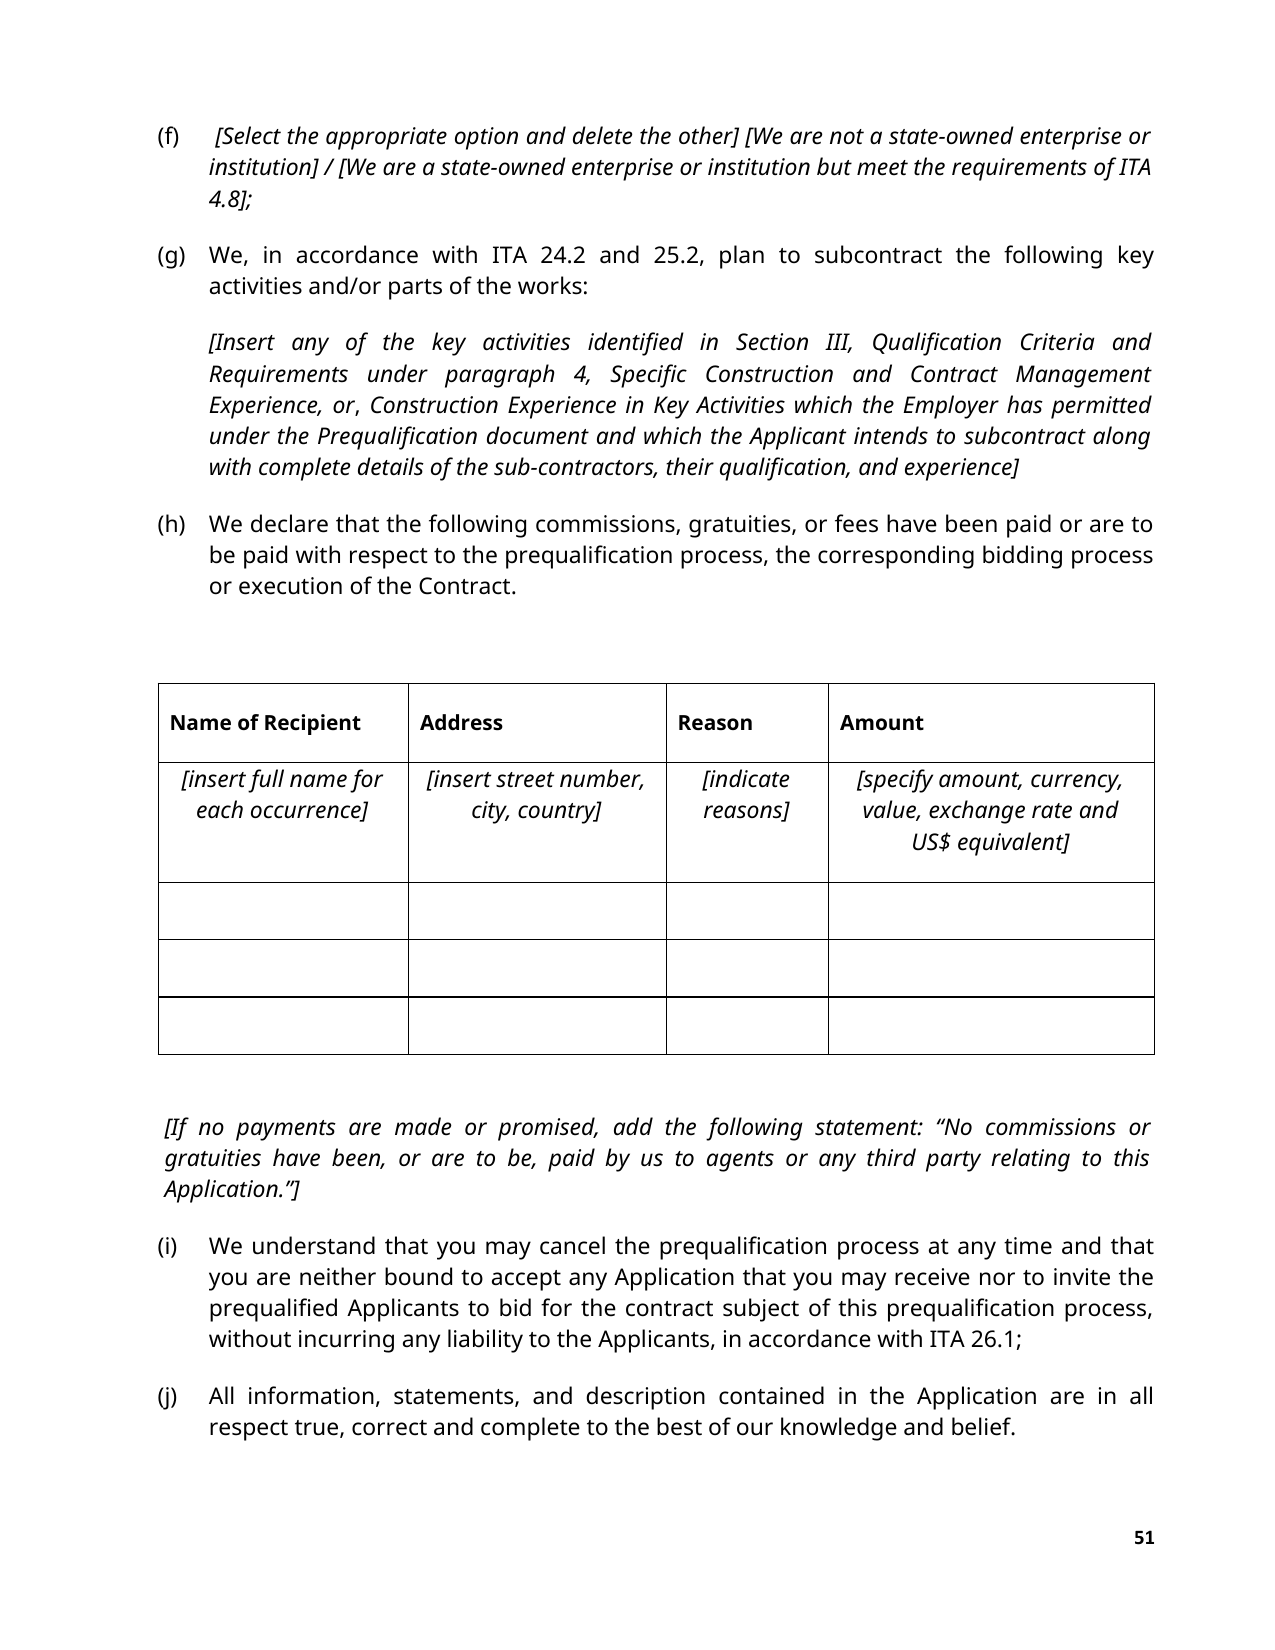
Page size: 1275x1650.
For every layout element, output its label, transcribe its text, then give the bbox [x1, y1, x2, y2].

table_cell [829, 940, 1154, 996]
table_cell [159, 998, 408, 1054]
table_cell [159, 883, 408, 939]
table_cell [159, 940, 408, 996]
table_cell [409, 883, 666, 939]
table_cell [insert street number, city, country] [409, 763, 666, 882]
table_cell [667, 883, 828, 939]
list We, in accordance with ITA 24.2 and 25.2, plan to subcontract the following key activities and/or parts of the works: [157, 239, 1155, 301]
table_header Reason [667, 684, 828, 762]
table_cell [409, 940, 666, 996]
table_cell [specify amount, currency, value, exchange rate and US$ equivalent] [829, 763, 1154, 882]
list We understand that you may cancel the prequalification process at any time and that you are neither bound to accept any Application that you may receive nor to invite the prequalified Applicants to bid for the contract subject of this prequalification process, without incurring any liability to the Applicants, in accordance with ITA 26.1; [157, 1230, 1155, 1355]
table_cell [667, 940, 828, 996]
list We declare that the following commissions, gratuities, or fees have been paid or are to be paid with respect to the prequalification process, the corresponding bidding process or execution of the Contract. [157, 507, 1155, 601]
table_cell [829, 998, 1154, 1054]
text [If no payments are made or promised, add the following statement: “No commissions or gratuities have been, or are to be, paid by us to agents or any third party relating to this Application.”] [164, 1111, 1155, 1205]
table_cell [insert full name for each occurrence] [159, 763, 408, 882]
table_cell [667, 998, 828, 1054]
table_header Name of Recipient [159, 684, 408, 762]
table_header Address [409, 684, 666, 762]
text [Insert any of the key activities identified in Section III, Qualification Criteria and Requirements under paragraph 4, Specific Construction and Contract Management Experience, or, Construction Experience in Key Activities which the Employer has permitted under the Prequalification document and which the Applicant intends to subcontract along with complete details of the sub-contractors, their qualification, and experience] [209, 326, 1155, 482]
table_cell [829, 883, 1154, 939]
table_cell [409, 998, 666, 1054]
table_header Amount [829, 684, 1154, 762]
list [Select the appropriate option and delete the other] [We are not a state-owned enterprise or institution] / [We are a state-owned enterprise or institution but meet the requirements of ITA 4.8]; [157, 120, 1155, 214]
list All information, statements, and description contained in the Application are in all respect true, correct and complete to the best of our knowledge and belief. [157, 1380, 1155, 1442]
table_cell [indicate reasons] [667, 763, 828, 882]
